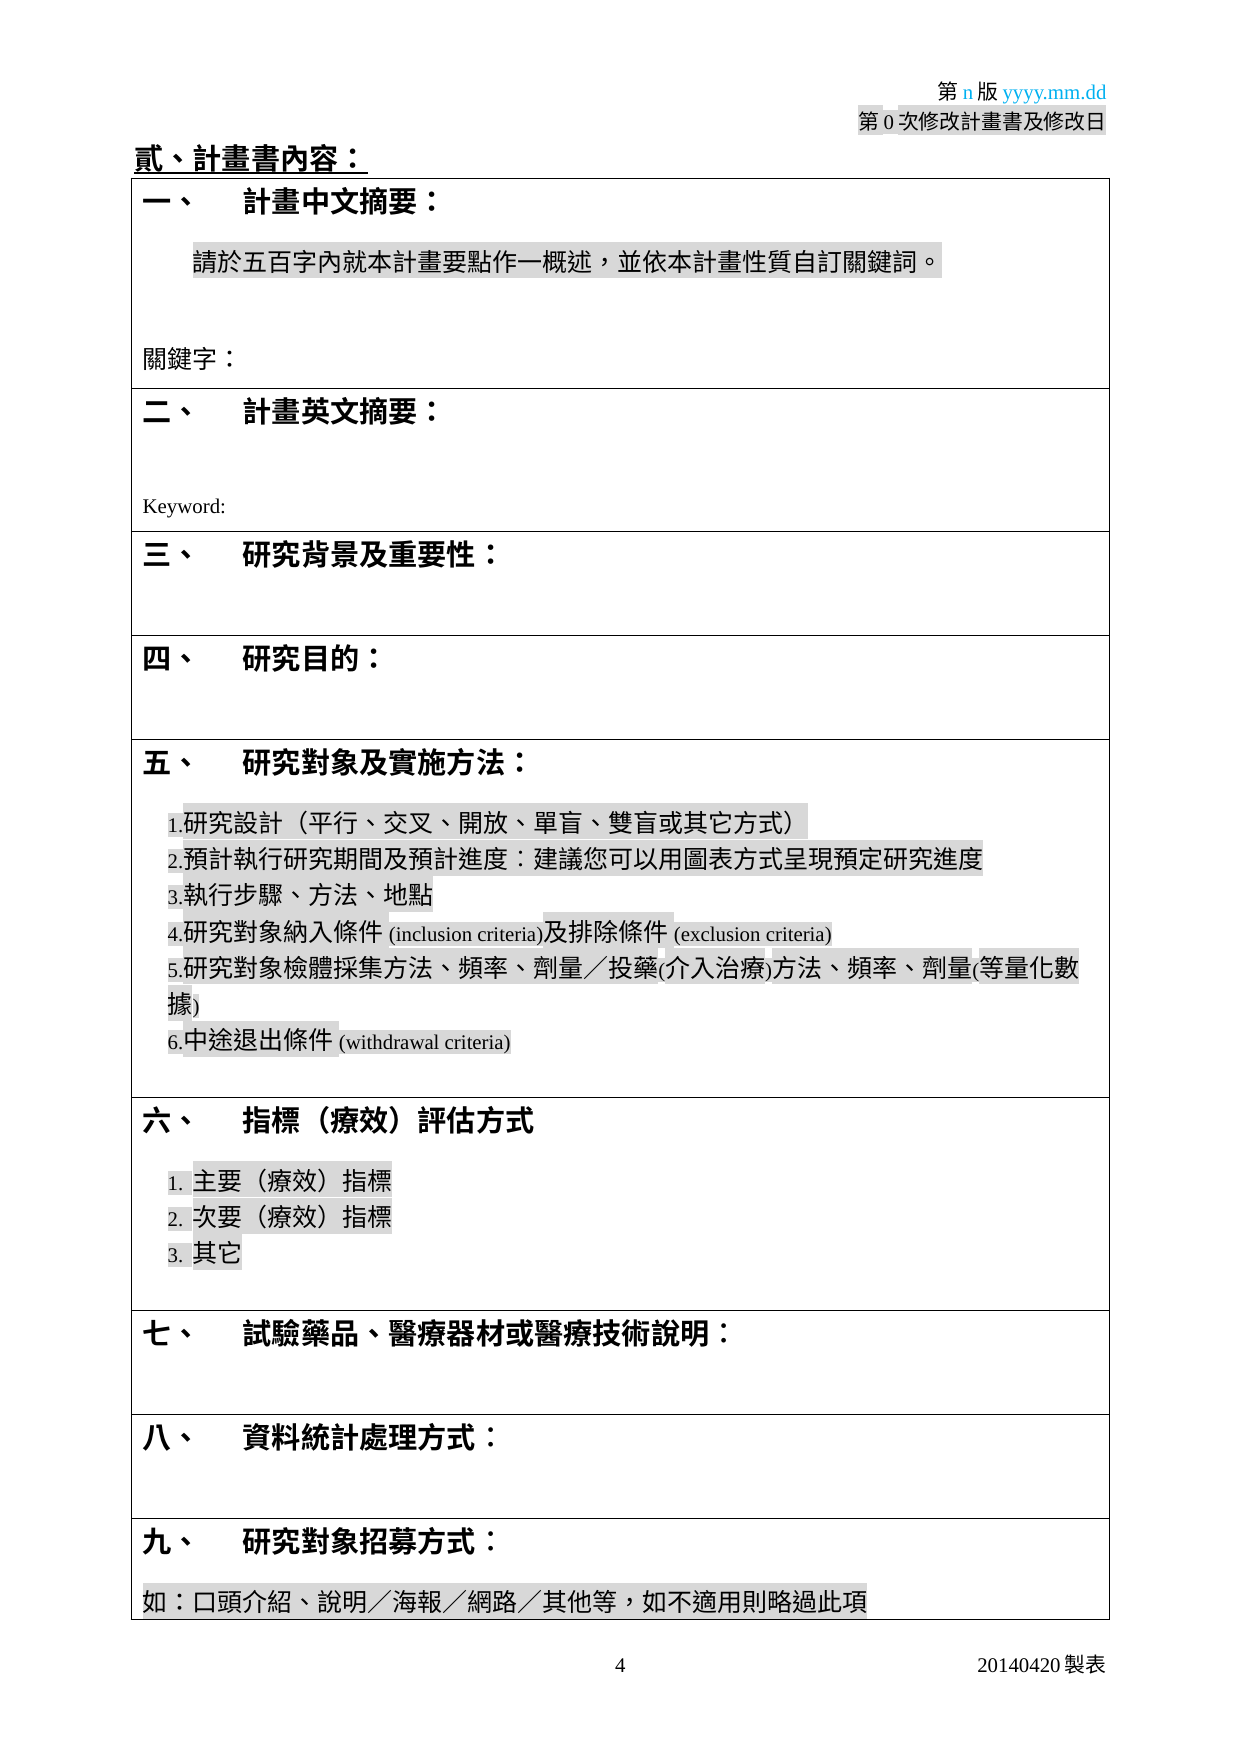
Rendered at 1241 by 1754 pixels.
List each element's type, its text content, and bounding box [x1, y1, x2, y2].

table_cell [132, 1519, 1109, 1619]
table_cell 試驗藥品、醫療器材或醫療技術說明︰ [132, 1311, 1109, 1414]
table_header 計畫中文摘要： 請於五百字內就本計畫要點作一概述，並依本計畫性質自訂關鍵詞。 關鍵字： [132, 179, 1109, 387]
table_cell 指標（療效）評估方式 1. 主要（療效）指標 2. 次要（療效）指標 3. 其它 [132, 1098, 1109, 1310]
table_cell 研究目的： [132, 636, 1109, 739]
table_cell 計畫英文摘要： Keyword: [132, 389, 1109, 531]
table_cell 資料統計處理方式︰ [132, 1415, 1109, 1518]
table_cell 研究對象及實施方法： 1.研究設計（平行、交叉、開放、單盲、雙盲或其它方式） 2.預計執行研究期間及預計進度︰建議您可以用圖表方式呈現預定研究進度 3.執行步驟、方法、地點 4.研究對象納入條件 (inclusion criteria)及排除條件 (exclusion criteria) 5.研究對象檢體採集方法、頻率、劑量／投藥(介入治療)方法、頻率、劑量(等量化數據) 6.中途退出條件 (withdrawal criteria) [132, 740, 1109, 1097]
table_cell 研究背景及重要性： [132, 532, 1109, 635]
text 貳、計畫書內容： [134, 135, 1106, 178]
